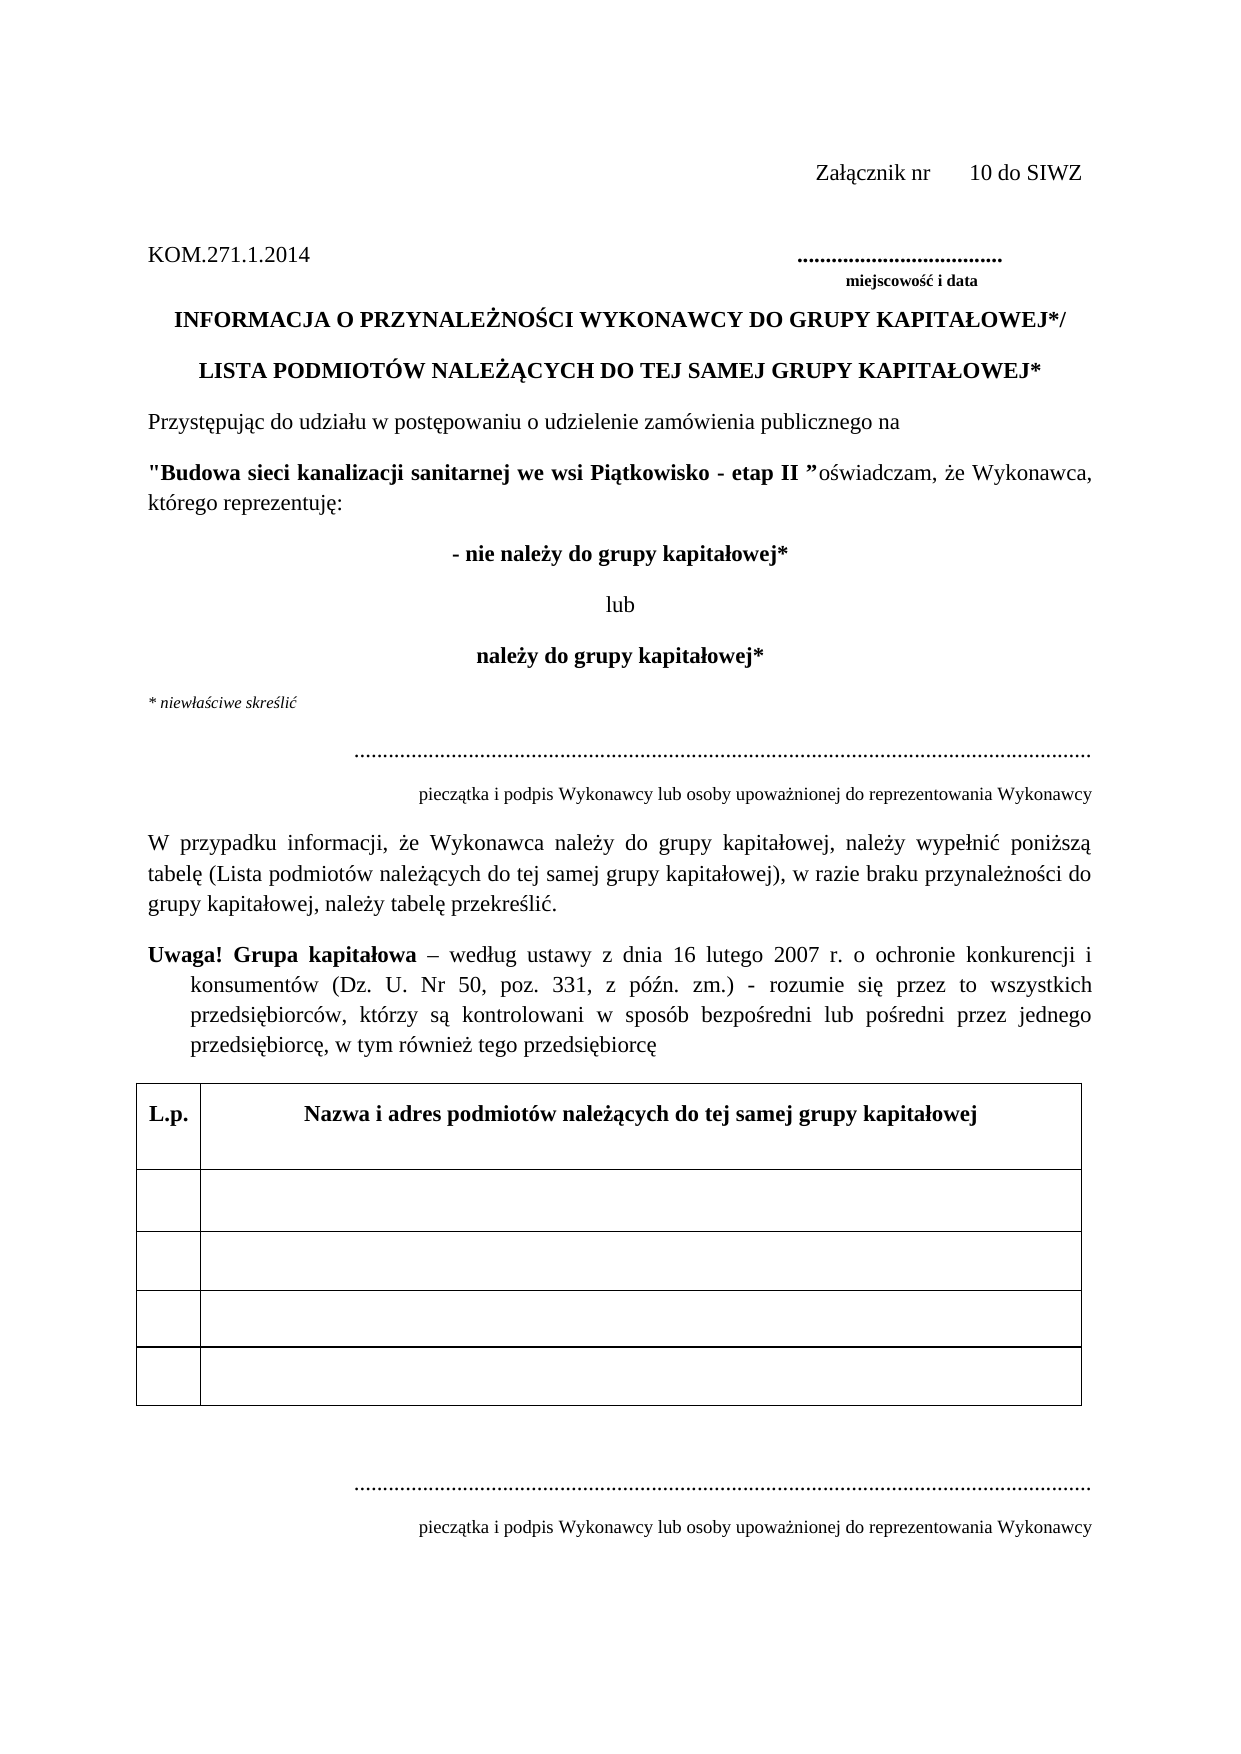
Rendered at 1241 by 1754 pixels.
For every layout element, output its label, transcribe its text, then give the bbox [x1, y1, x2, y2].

text * niewłaściwe skreślić [148, 693, 1093, 712]
text lub [148, 591, 1093, 617]
table_cell [137, 1170, 200, 1231]
text W przypadku informacji, że Wykonawca należy do grupy kapitałowej, należy wypełnić poniższą tabelę (Lista podmiotów należących do tej samej grupy kapitałowej), w razie braku przynależności do grupy kapitałowej, należy tabelę przekreślić. [148, 829, 1093, 916]
subtitle miejscowość i data [811, 271, 1093, 290]
text ................................................................................................................................. [148, 1469, 1093, 1496]
table_cell [201, 1232, 1081, 1289]
text pieczątka i podpis Wykonawcy lub osoby upoważnionej do reprezentowania Wykonawcy [148, 783, 1093, 805]
table_header L.p. [137, 1084, 200, 1168]
text Uwaga! Grupa kapitałowa – według ustawy z dnia 16 lutego 2007 r. o ochronie konkurencji i konsumentów (Dz. U. Nr 50, poz. 331, z późn. zm.) - rozumie się przez to wszystkich przedsiębiorców, którzy są kontrolowani w sposób bezpośredni lub pośredni przez jednego przedsiębiorcę, w tym również tego przedsiębiorcę [148, 941, 1093, 1058]
text INFORMACJA O PRZYNALEŻNOŚCI WYKONAWCY DO GRUPY KAPITAŁOWEJ*/ [148, 306, 1093, 332]
text Przystępując do udziału w postępowaniu o udzielenie zamówienia publicznego na [148, 408, 1093, 434]
table_cell [201, 1291, 1081, 1346]
table_cell [201, 1348, 1081, 1405]
text "Budowa sieci kanalizacji sanitarnej we wsi Piątkowisko - etap II ”oświadczam, że Wykonawca, którego reprezentuję: [148, 459, 1093, 515]
table_cell [201, 1170, 1081, 1231]
table_header Nazwa i adres podmiotów należących do tej samej grupy kapitałowej [201, 1084, 1081, 1168]
text LISTA PODMIOTÓW NALEŻĄCYCH DO TEJ SAMEJ GRUPY KAPITAŁOWEJ* [148, 357, 1093, 383]
table_cell [137, 1348, 200, 1405]
table_cell [137, 1291, 200, 1346]
table_cell [137, 1232, 200, 1289]
text ................................................................................................................................. [148, 736, 1093, 762]
text pieczątka i podpis Wykonawcy lub osoby upoważnionej do reprezentowania Wykonawcy [148, 1516, 1093, 1538]
text Załącznik nr 10 do SIWZ [148, 159, 1093, 216]
subtitle KOM.271.1.2014 .................................... [148, 241, 1093, 267]
text - nie należy do grupy kapitałowej* [148, 540, 1093, 566]
text należy do grupy kapitałowej* [148, 642, 1093, 668]
